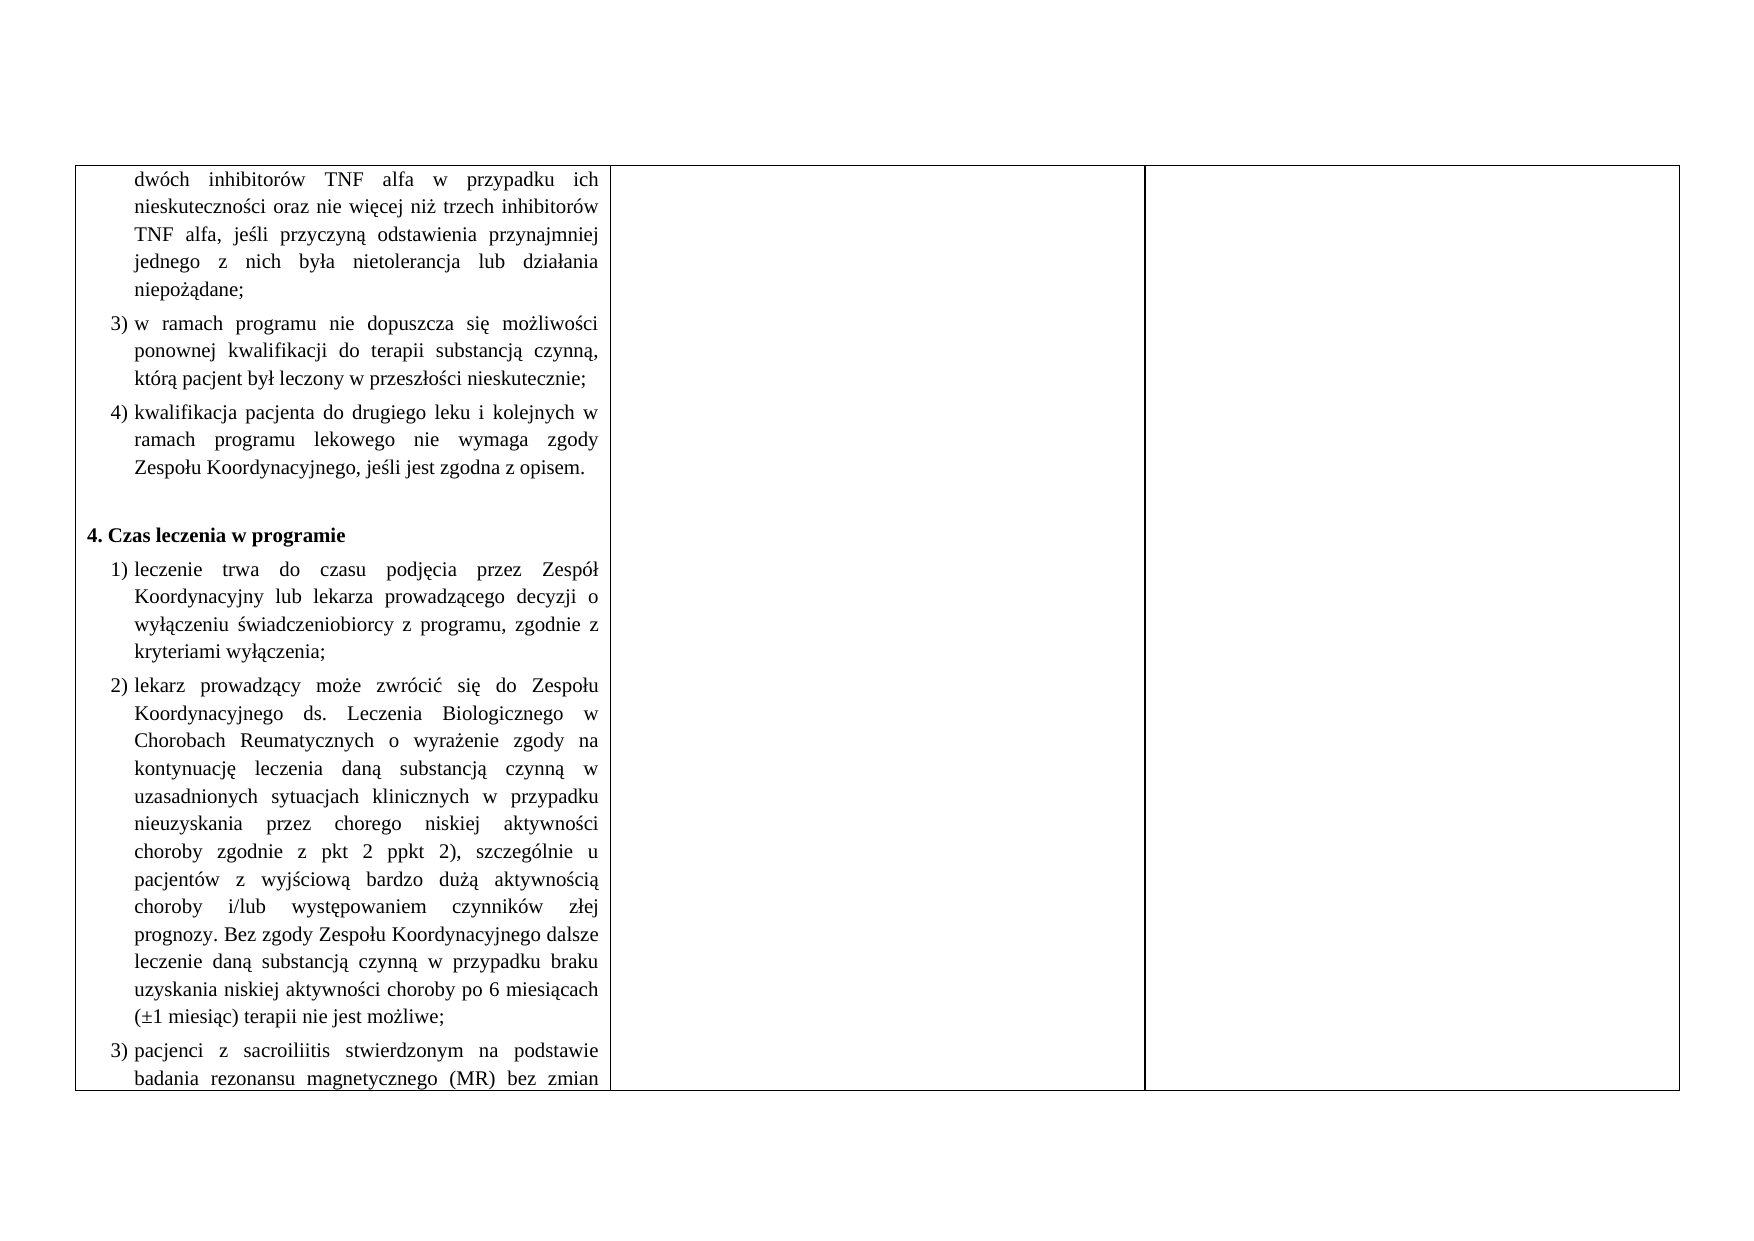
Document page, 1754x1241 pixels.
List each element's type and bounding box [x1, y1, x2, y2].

table_cell [76, 166, 610, 1090]
table_cell [611, 166, 1144, 1090]
table_cell [1146, 166, 1679, 1090]
